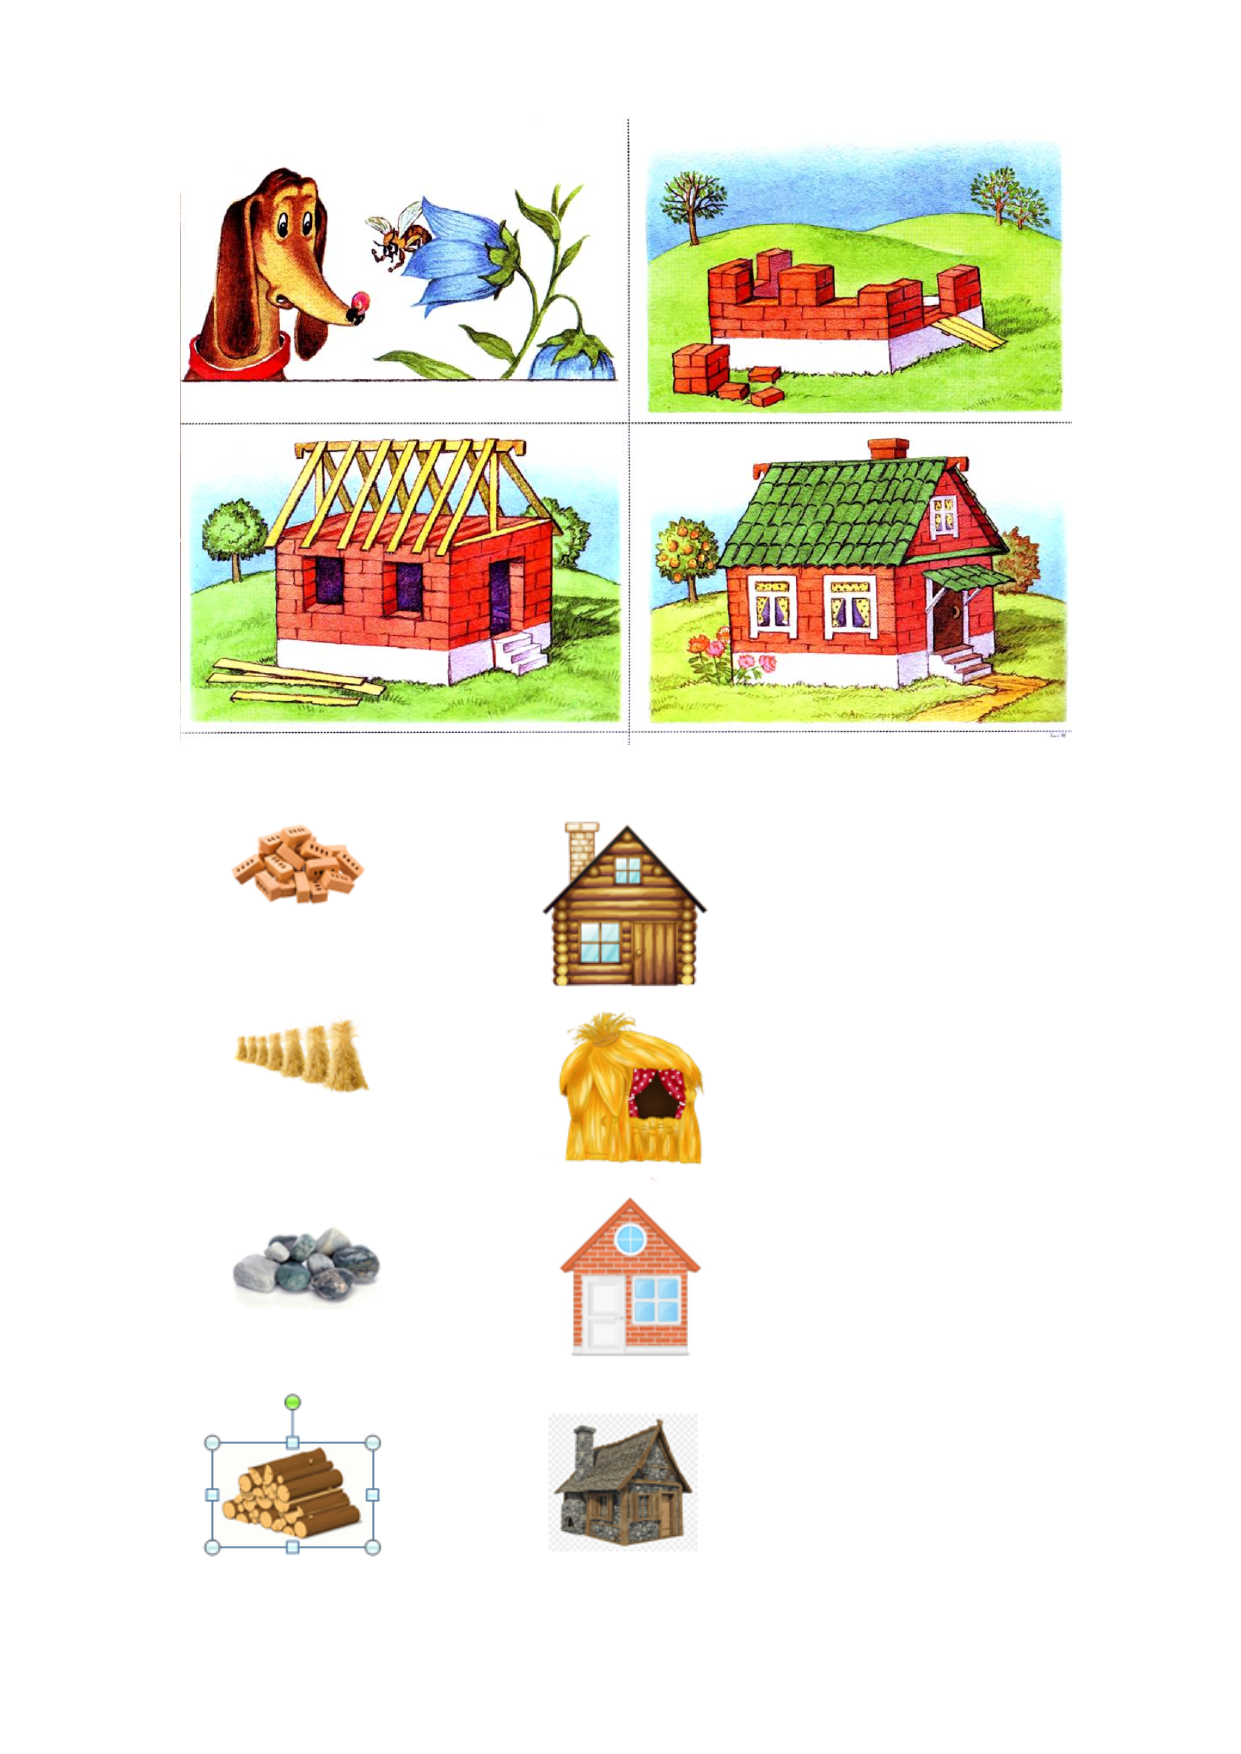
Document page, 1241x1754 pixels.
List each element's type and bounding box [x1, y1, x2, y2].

picture [181, 119, 1071, 744]
picture [177, 769, 780, 1618]
